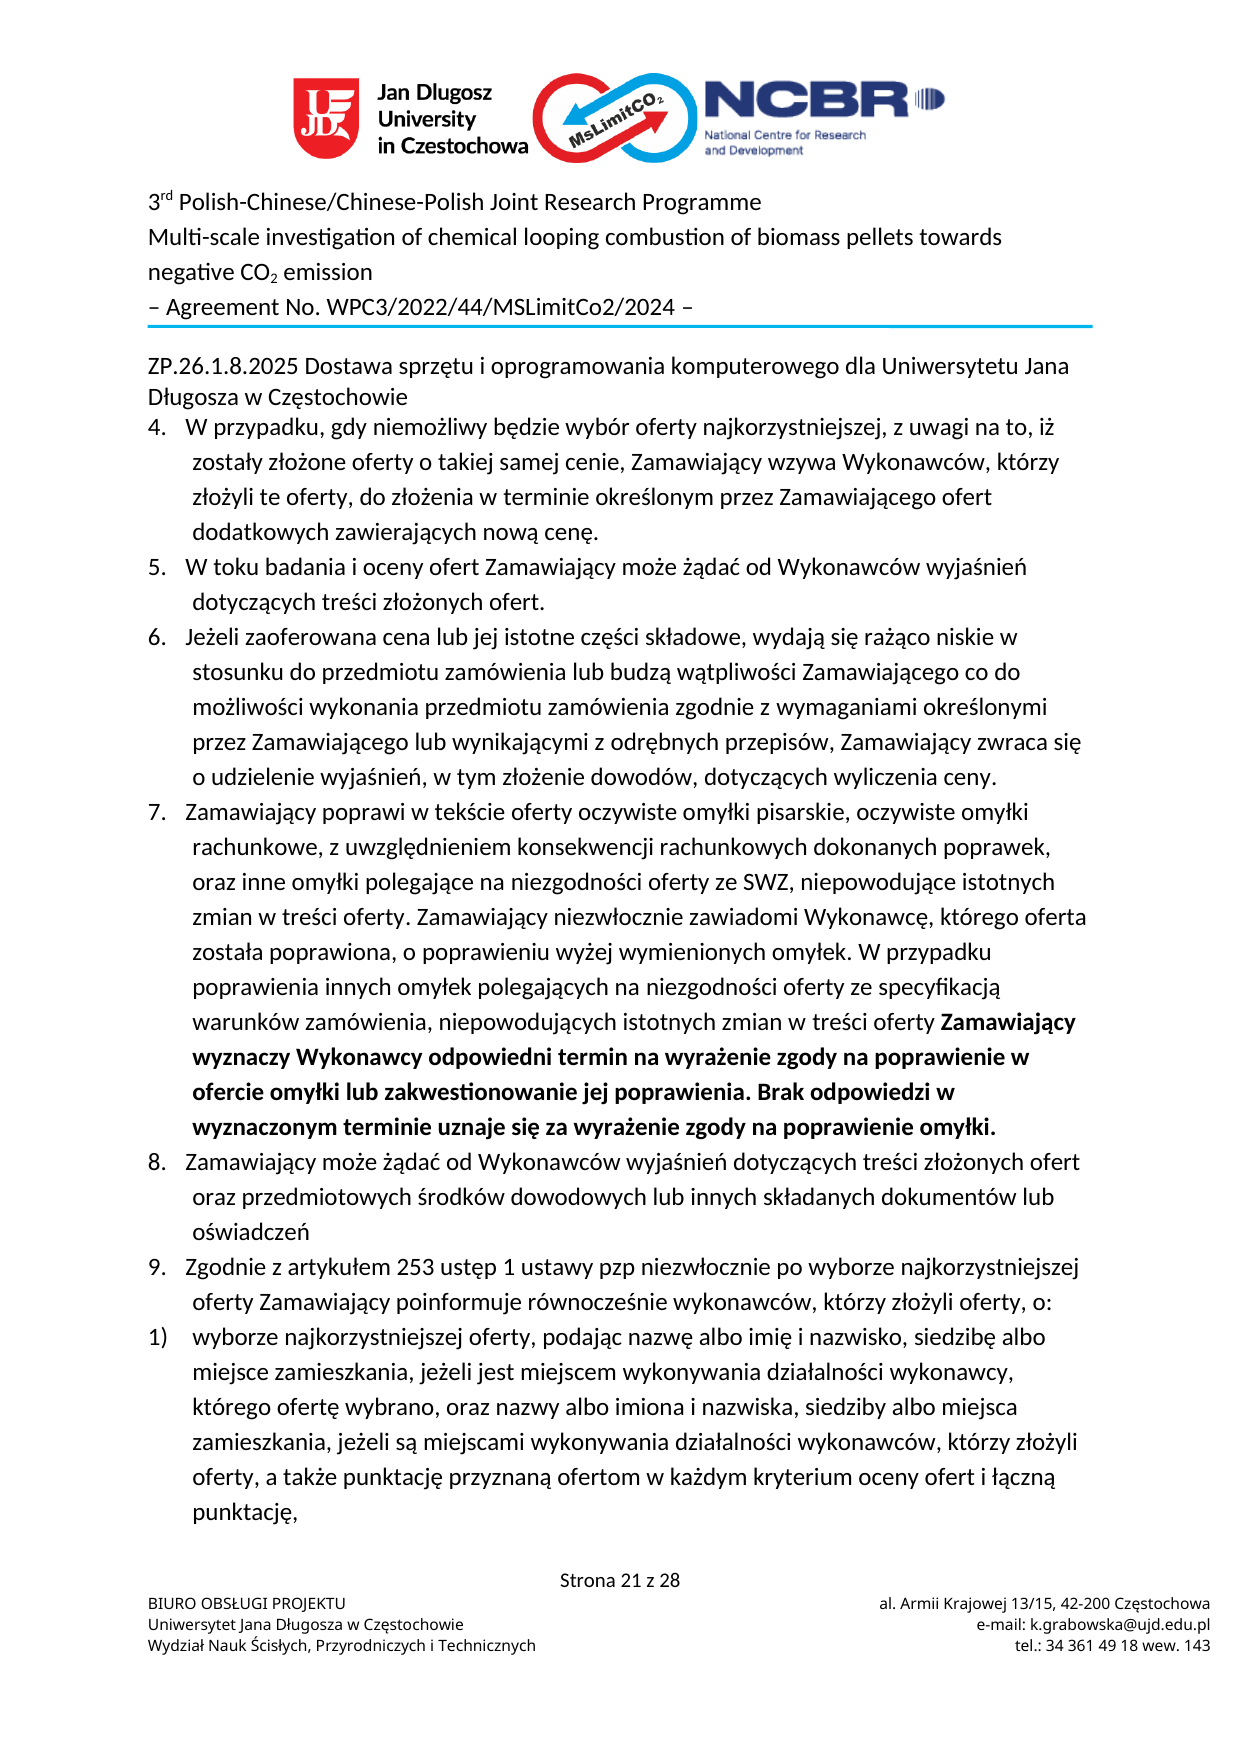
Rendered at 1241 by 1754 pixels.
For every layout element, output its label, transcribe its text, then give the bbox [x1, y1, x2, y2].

list Zamawiający może żądać od Wykonawców wyjaśnień dotyczących treści złożonych ofert oraz przedmiotowych środków dowodowych lub innych składanych dokumentów lub oświadczeń [148, 1146, 1093, 1247]
picture [663, 73, 952, 163]
picture [288, 73, 688, 163]
list Zgodnie z artykułem 253 ustęp 1 ustawy pzp niezwłocznie po wyborze najkorzystniejszej oferty Zamawiający poinformuje równocześnie wykonawców, którzy złożyli oferty, o: [148, 1251, 1093, 1317]
list wyborze najkorzystniejszej oferty, podając nazwę albo imię i nazwisko, siedzibę albo miejsce zamieszkania, jeżeli jest miejscem wykonywania działalności wykonawcy, którego ofertę wybrano, oraz nazwy albo imiona i nazwiska, siedziby albo miejsca zamieszkania, jeżeli są miejscami wykonywania działalności wykonawców, którzy złożyli oferty, a także punktację przyznaną ofertom w każdym kryterium oceny ofert i łączną punktację, [148, 1321, 1093, 1527]
list Jeżeli zaoferowana cena lub jej istotne części składowe, wydają się rażąco niskie w stosunku do przedmiotu zamówienia lub budzą wątpliwości Zamawiającego co do możliwości wykonania przedmiotu zamówienia zgodnie z wymaganiami określonymi przez Zamawiającego lub wynikającymi z odrębnych przepisów, Zamawiający zwraca się o udzielenie wyjaśnień, w tym złożenie dowodów, dotyczących wyliczenia ceny. [148, 621, 1093, 792]
list W przypadku, gdy niemożliwy będzie wybór oferty najkorzystniejszej, z uwagi na to, iż zostały złożone oferty o takiej samej cenie, Zamawiający wzywa Wykonawców, którzy złożyli te oferty, do złożenia w terminie określonym przez Zamawiającego ofert dodatkowych zawierających nową cenę. [148, 411, 1093, 547]
list W toku badania i oceny ofert Zamawiający może żądać od Wykonawców wyjaśnień dotyczących treści złożonych ofert. [148, 551, 1093, 617]
list Zamawiający poprawi w tekście oferty oczywiste omyłki pisarskie, oczywiste omyłki rachunkowe, z uwzględnieniem konsekwencji rachunkowych dokonanych poprawek, oraz inne omyłki polegające na niezgodności oferty ze SWZ, niepowodujące istotnych zmian w treści oferty. Zamawiający niezwłocznie zawiadomi Wykonawcę, którego oferta została poprawiona, o poprawieniu wyżej wymienionych omyłek. W przypadku poprawienia innych omyłek polegających na niezgodności oferty ze specyfikacją warunków zamówienia, niepowodujących istotnych zmian w treści oferty Zamawiający wyznaczy Wykonawcy odpowiedni termin na wyrażenie zgody na poprawienie w ofercie omyłki lub zakwestionowanie jej poprawienia. Brak odpowiedzi w wyznaczonym terminie uznaje się za wyrażenie zgody na poprawienie omyłki. [148, 796, 1093, 1142]
